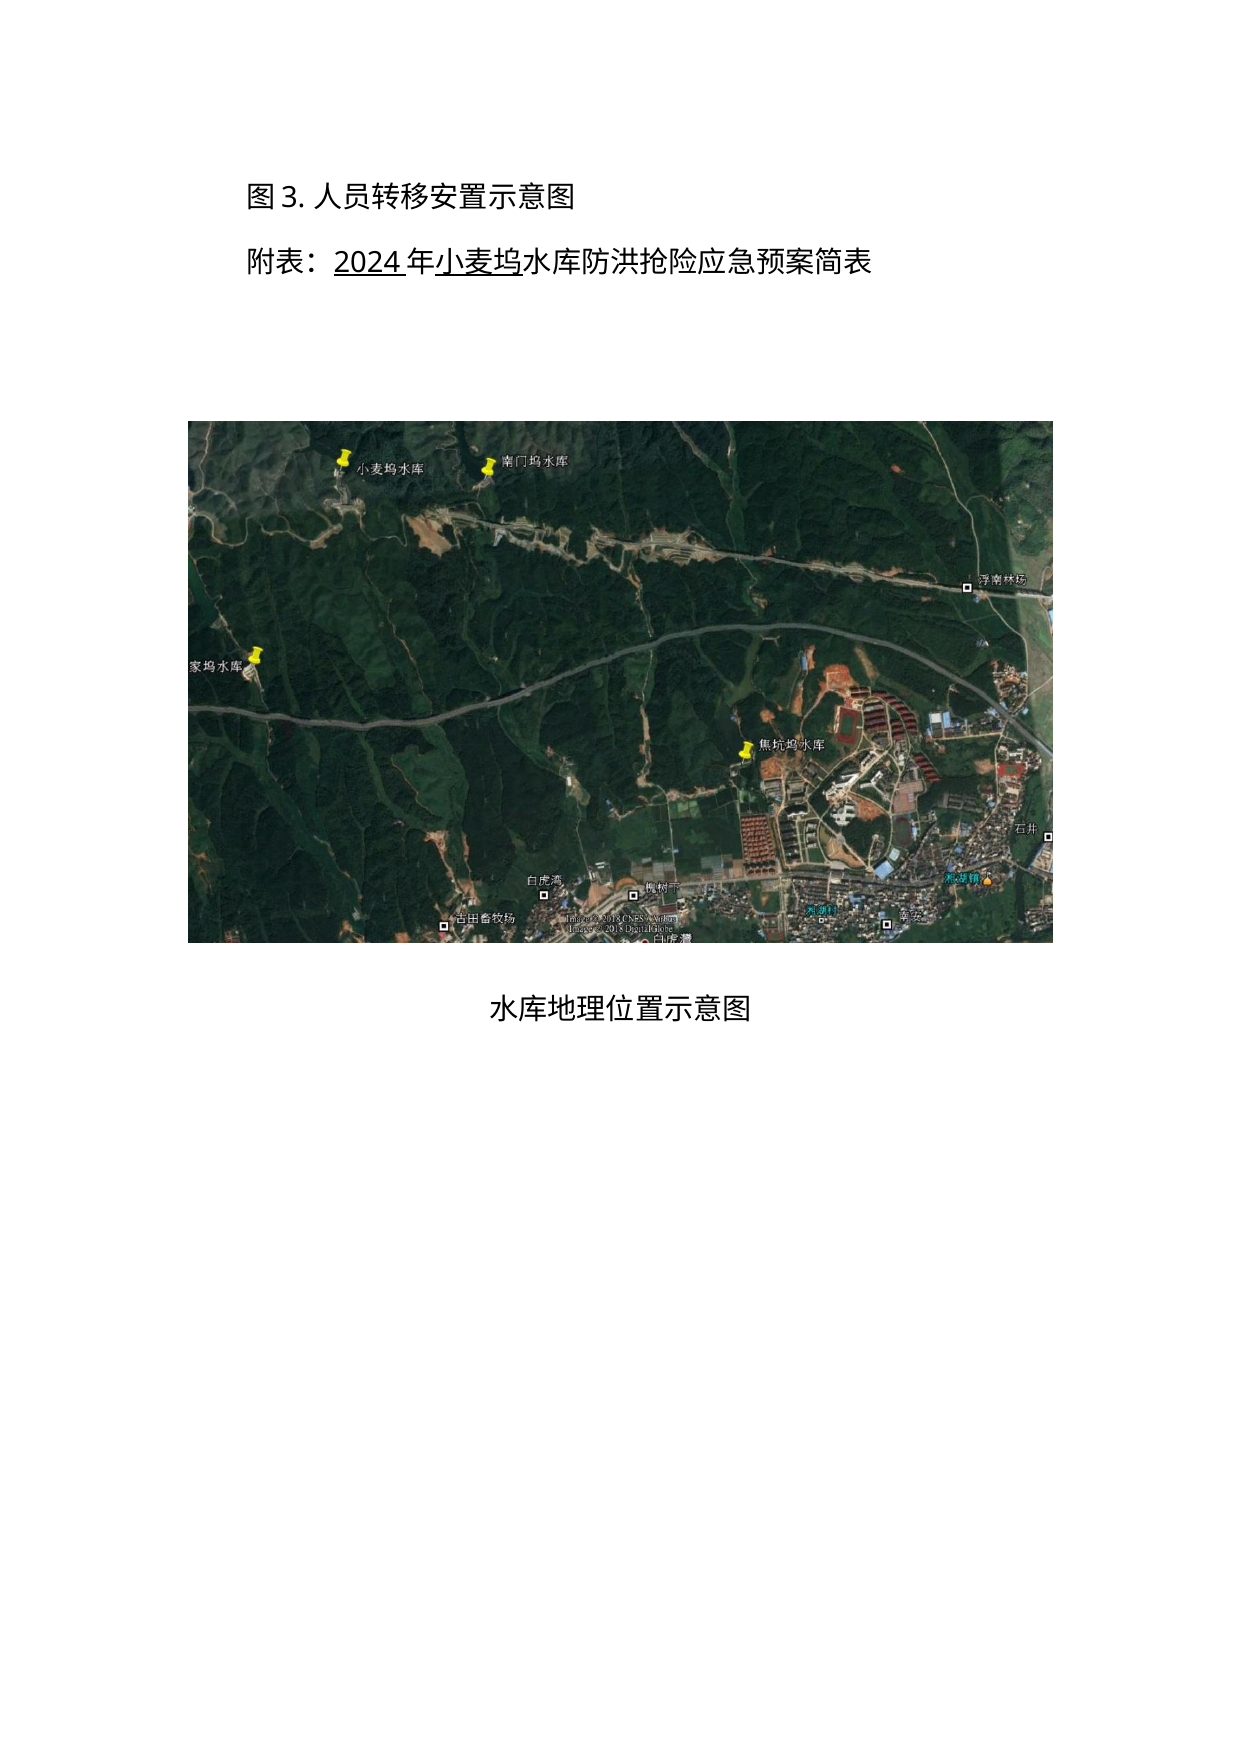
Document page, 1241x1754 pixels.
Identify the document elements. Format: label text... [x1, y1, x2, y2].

text 水库地理位置示意图 [187, 974, 1053, 1039]
text 附表：2024年小麦坞水库防洪抢险应急预案简表 [187, 227, 1053, 292]
text 图3. 人员转移安置示意图 [187, 162, 1053, 227]
picture [188, 421, 1053, 943]
